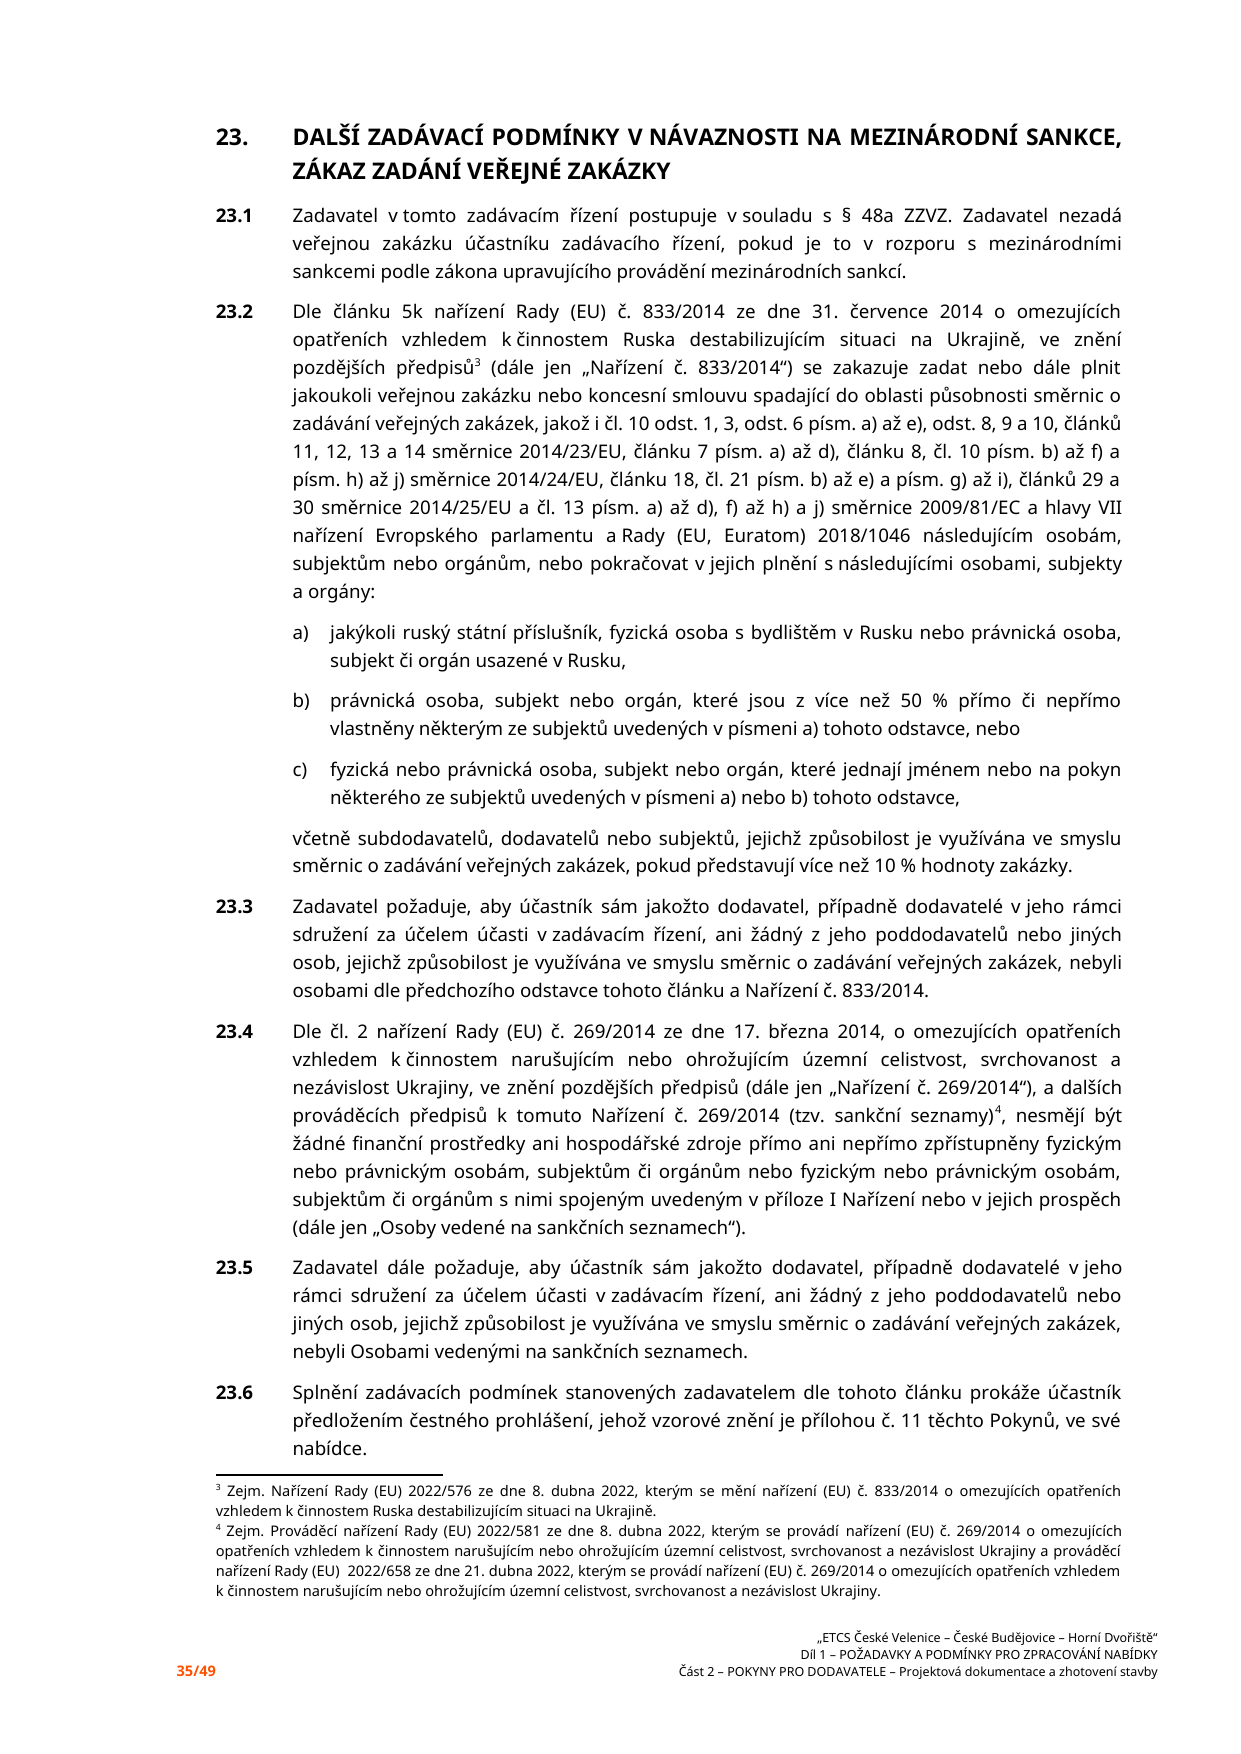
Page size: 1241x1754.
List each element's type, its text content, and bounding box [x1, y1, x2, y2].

text Zadavatel v tomto zadávacím řízení postupuje v souladu s § 48a ZZVZ. Zadavatel nezadá veřejnou zakázku účastníku zadávacího řízení, pokud je to v rozporu s mezinárodními sankcemi podle zákona upravujícího provádění mezinárodních sankcí. [216, 202, 1122, 283]
text Zadavatel dále požaduje, aby účastník sám jakožto dodavatel, případně dodavatelé v jeho rámci sdružení za účelem účasti v zadávacím řízení, ani žádný z jeho poddodavatelů nebo jiných osob, jejichž způsobilost je využívána ve smyslu směrnic o zadávání veřejných zakázek, nebyli Osobami vedenými na sankčních seznamech. [216, 1254, 1122, 1364]
text Další zadávací podmínky v návaznosti na MEZINÁRODNÍ sankce, zákaz zadání veřejné zakázky [216, 121, 1122, 186]
text Dle čl. 2 nařízení Rady (EU) č. 269/2014 ze dne 17. března 2014, o omezujících opatřeních vzhledem k činnostem narušujícím nebo ohrožujícím územní celistvost, svrchovanost a nezávislost Ukrajiny, ve znění pozdějších předpisů (dále jen „Nařízení č. 269/2014“), a dalších prováděcích předpisů k tomuto Nařízení č. 269/2014 (tzv. sankční seznamy), nesmějí být žádné finanční prostředky ani hospodářské zdroje přímo ani nepřímo zpřístupněny fyzickým nebo právnickým osobám, subjektům či orgánům nebo fyzickým nebo právnickým osobám, subjektům či orgánům s nimi spojeným uvedeným v příloze I Nařízení nebo v jejich prospěch (dále jen „Osoby vedené na sankčních seznamech“). [216, 1018, 1122, 1239]
list právnická osoba, subjekt nebo orgán, které jsou z více než 50 % přímo či nepřímo vlastněny některým ze subjektů uvedených v písmeni a) tohoto odstavce, nebo [292, 688, 1122, 741]
text Dle článku 5k nařízení Rady (EU) č. 833/2014 ze dne 31. července 2014 o omezujících opatřeních vzhledem k činnostem Ruska destabilizujícím situaci na Ukrajině, ve znění pozdějších předpisů (dále jen „Nařízení č. 833/2014“) se zakazuje zadat nebo dále plnit jakoukoli veřejnou zakázku nebo koncesní smlouvu spadající do oblasti působnosti směrnic o zadávání veřejných zakázek, jakož i čl. 10 odst. 1, 3, odst. 6 písm. a) až e), odst. 8, 9 a 10, článků 11, 12, 13 a 14 směrnice 2014/23/EU, článku 7 písm. a) až d), článku 8, čl. 10 písm. b) až f) a písm. h) až j) směrnice 2014/24/EU, článku 18, čl. 21 písm. b) až e) a písm. g) až i), článků 29 a 30 směrnice 2014/25/EU a čl. 13 písm. a) až d), f) až h) a j) směrnice 2009/81/EC a hlavy VII nařízení Evropského parlamentu a Rady (EU, Euratom) 2018/1046 následujícím osobám, subjektům nebo orgánům, nebo pokračovat v jejich plnění s následujícími osobami, subjekty a orgány: [216, 298, 1122, 604]
text Zadavatel požaduje, aby účastník sám jakožto dodavatel, případně dodavatelé v jeho rámci sdružení za účelem účasti v zadávacím řízení, ani žádný z jeho poddodavatelů nebo jiných osob, jejichž způsobilost je využívána ve smyslu směrnic o zadávání veřejných zakázek, nebyli osobami dle předchozího odstavce tohoto článku a Nařízení č. 833/2014. [216, 893, 1122, 1003]
list jakýkoli ruský státní příslušník, fyzická osoba s bydlištěm v Rusku nebo právnická osoba, subjekt či orgán usazené v Rusku, [292, 619, 1122, 673]
list včetně subdodavatelů, dodavatelů nebo subjektů, jejichž způsobilost je využívána ve smyslu směrnic o zadávání veřejných zakázek, pokud představují více než 10 % hodnoty zakázky. [292, 825, 1122, 878]
text Splnění zadávacích podmínek stanovených zadavatelem dle tohoto článku prokáže účastník předložením čestného prohlášení, jehož vzorové znění je přílohou č. 11 těchto Pokynů, ve své nabídce. [216, 1379, 1122, 1461]
list fyzická nebo právnická osoba, subjekt nebo orgán, které jednají jménem nebo na pokyn některého ze subjektů uvedených v písmeni a) nebo b) tohoto odstavce, [292, 756, 1122, 810]
